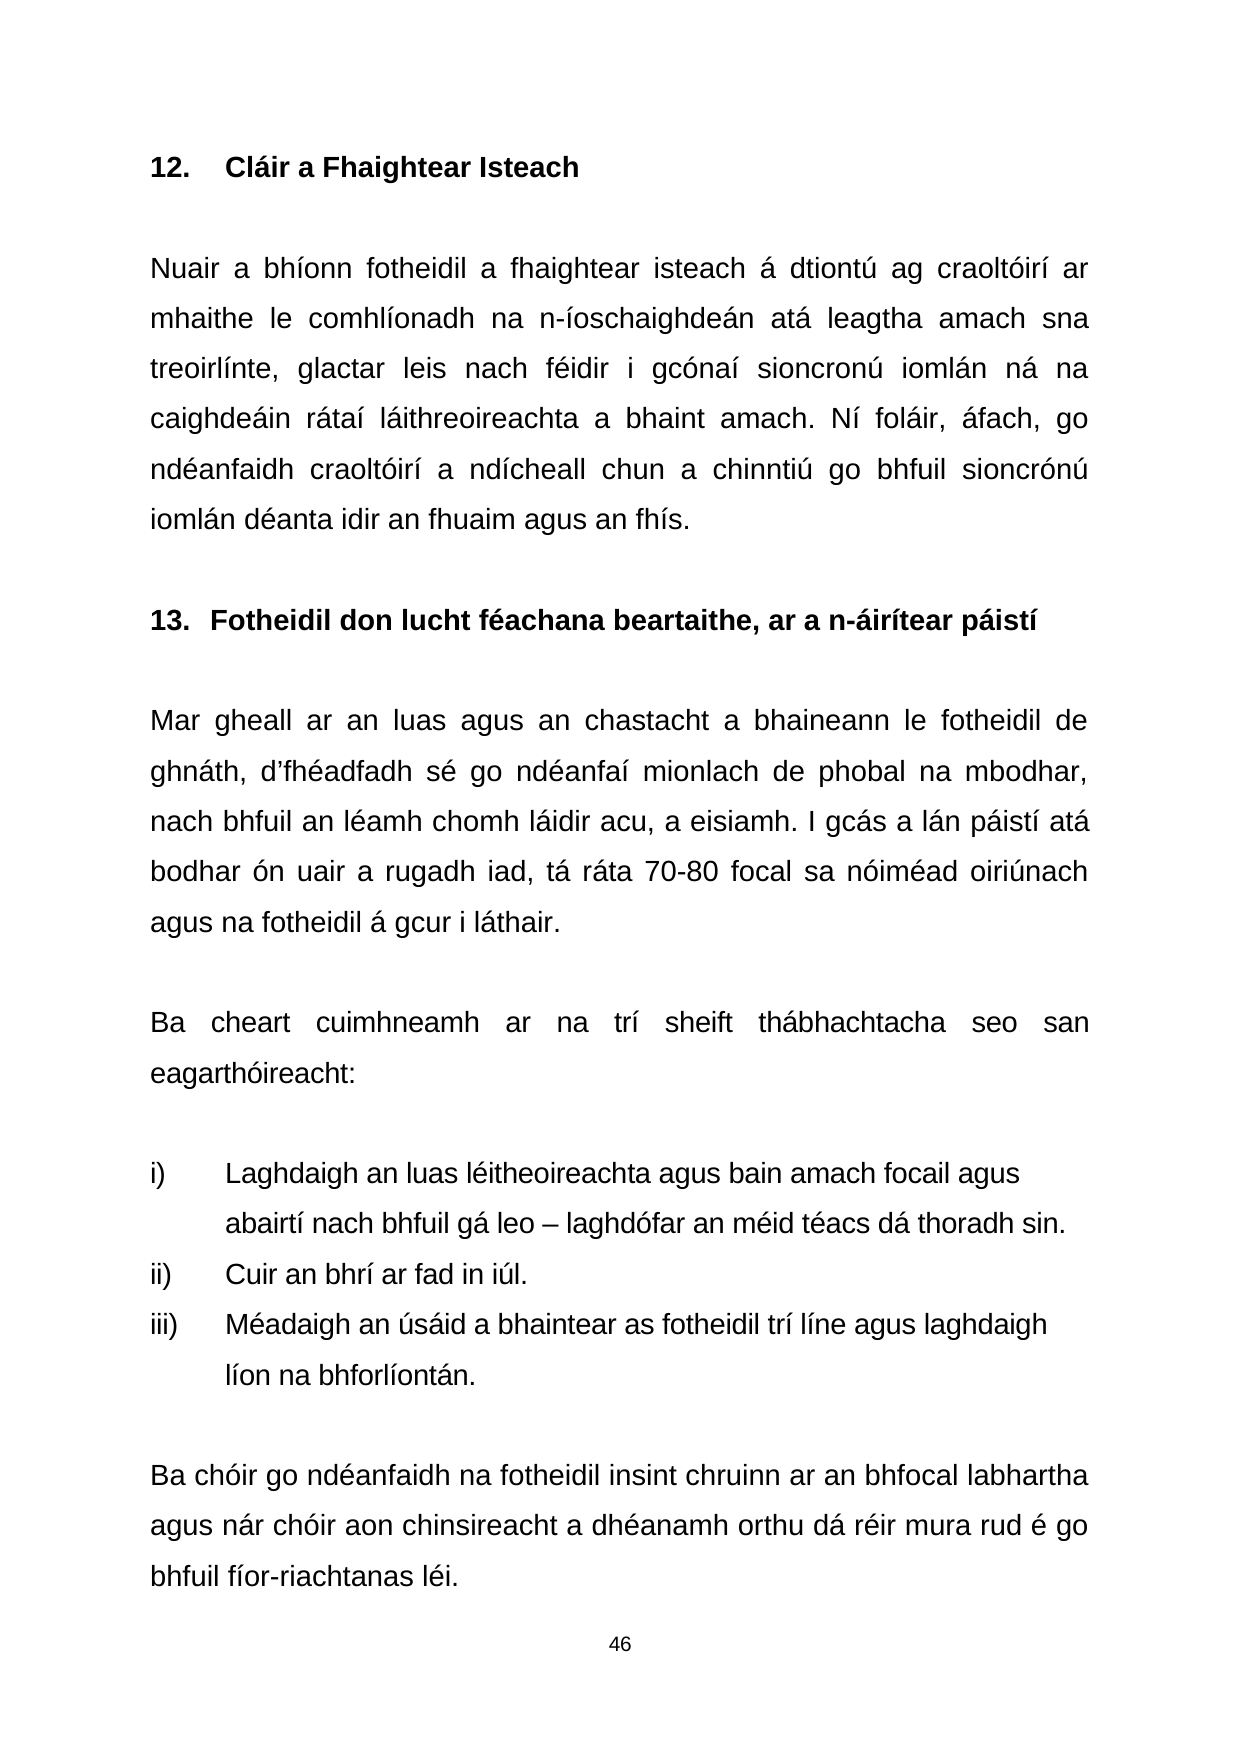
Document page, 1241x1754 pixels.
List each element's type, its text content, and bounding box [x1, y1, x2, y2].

list Cuir an bhrí ar fad in iúl. [150, 1257, 1090, 1290]
text Ba chóir go ndéanfaidh na fotheidil insint chruinn ar an bhfocal labhartha agus nár chóir aon chinsireacht a dhéanamh orthu dá réir mura rud é go bhfuil fíor-riachtanas léi. [150, 1458, 1090, 1592]
list Méadaigh an úsáid a bhaintear as fotheidil trí líne agus laghdaigh líon na bhforlíontán. [150, 1307, 1090, 1391]
text Ba cheart cuimhneamh ar na trí sheift thábhachtacha seo san eagarthóireacht: [150, 1005, 1090, 1089]
text Nuair a bhíonn fotheidil a fhaightear isteach á dtiontú ag craoltóirí ar mhaithe le comhlíonadh na n-íoschaighdeán atá leagtha amach sna treoirlínte, glactar leis nach féidir i gcónaí sioncronú iomlán ná na caighdeáin rátaí láithreoireachta a bhaint amach. Ní foláir, áfach, go ndéanfaidh craoltóirí a ndícheall chun a chinntiú go bhfuil sioncrónú iomlán déanta idir an fhuaim agus an fhís. [150, 251, 1090, 536]
subtitle Fotheidil don lucht féachana beartaithe, ar a n-áirítear páistí [150, 603, 1090, 636]
list Laghdaigh an luas léitheoireachta agus bain amach focail agus abairtí nach bhfuil gá leo – laghdófar an méid téacs dá thoradh sin. [150, 1156, 1090, 1240]
subtitle Cláir a Fhaightear Isteach [150, 150, 1090, 183]
text Mar gheall ar an luas agus an chastacht a bhaineann le fotheidil de ghnáth, d’fhéadfadh sé go ndéanfaí mionlach de phobal na mbodhar, nach bhfuil an léamh chomh láidir acu, a eisiamh. I gcás a lán páistí atá bodhar ón uair a rugadh iad, tá ráta 70-80 focal sa nóiméad oiriúnach agus na fotheidil á gcur i láthair. [150, 703, 1090, 938]
